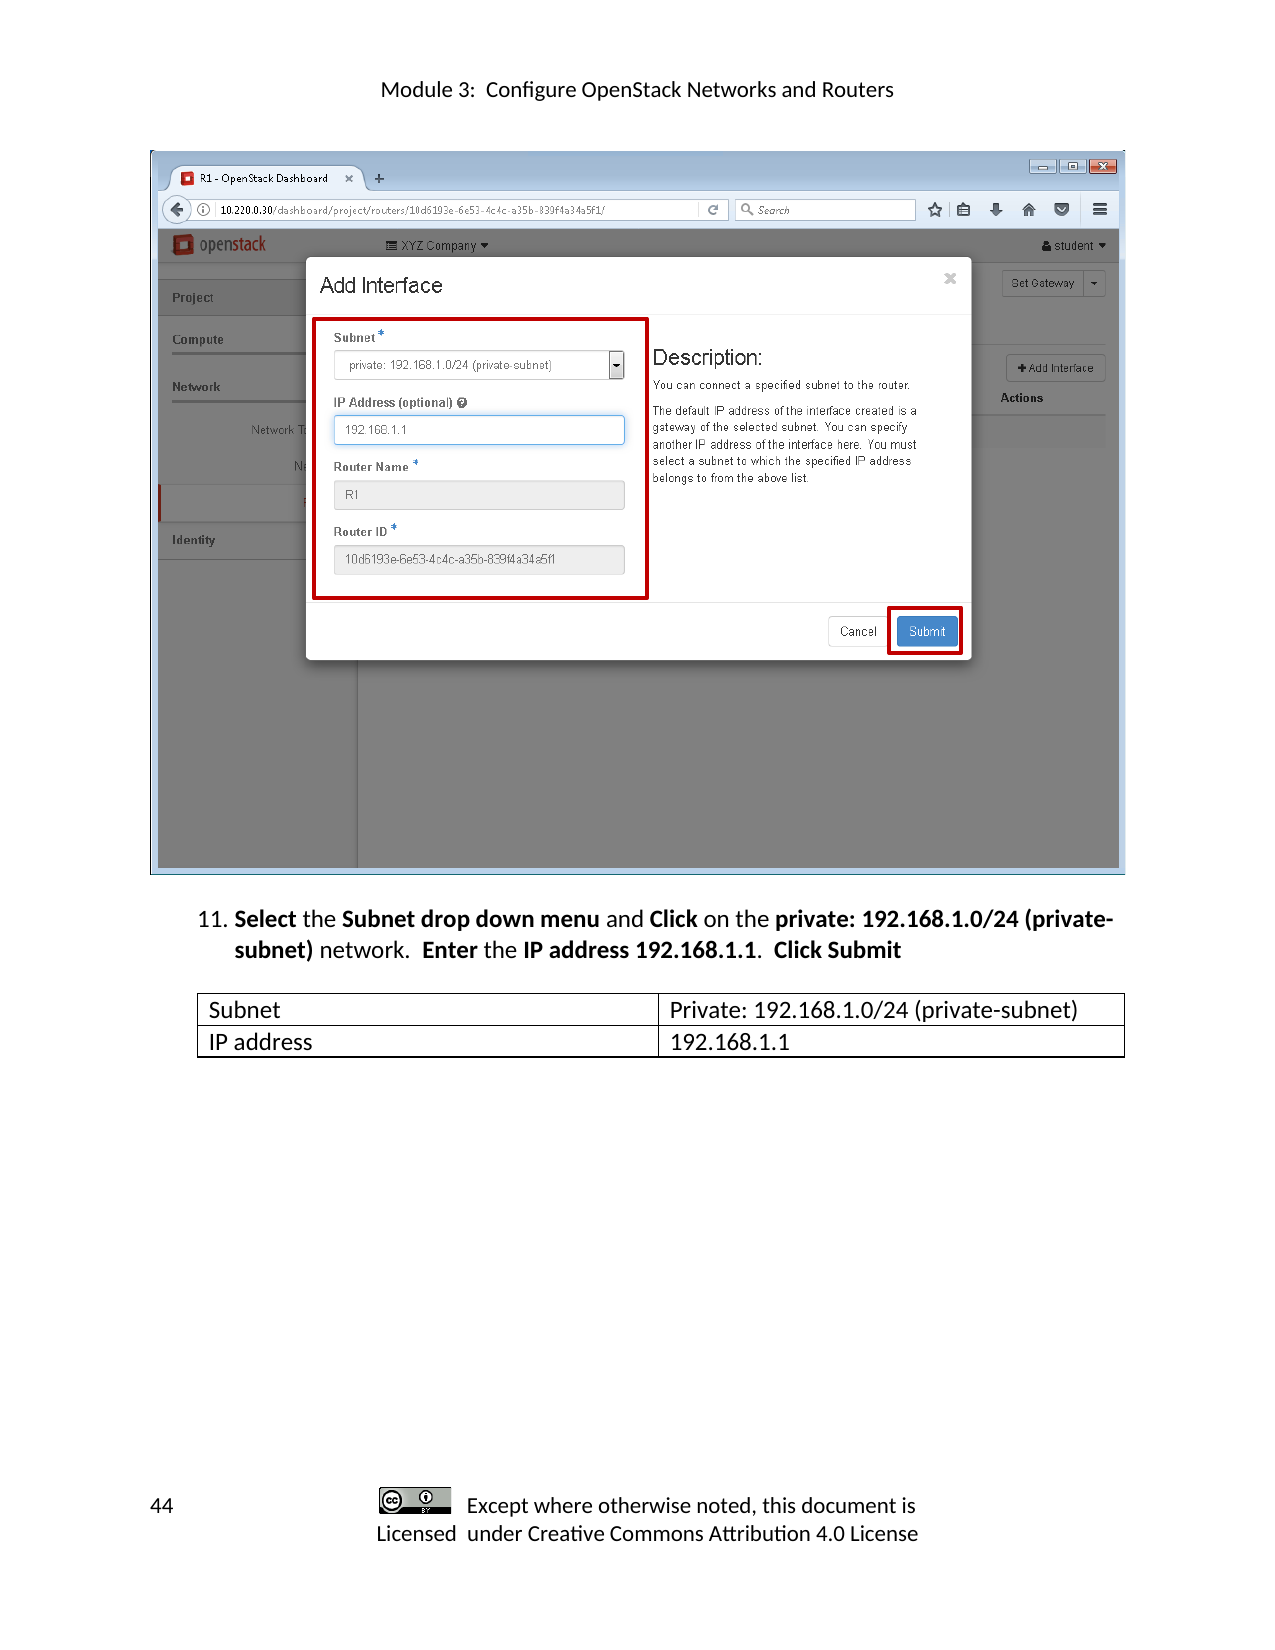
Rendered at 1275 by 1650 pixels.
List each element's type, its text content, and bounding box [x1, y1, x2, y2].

table_header Private: 192.168.1.0/24 (private-subnet) [659, 994, 1124, 1025]
picture [379, 1487, 452, 1514]
list Select the Subnet drop down menu and Click on the private: 192.168.1.0/24 (private-subnet) network. Enter the IP address 192.168.1.1. Click Submit [197, 903, 1125, 964]
table_cell IP address [198, 1026, 658, 1056]
table_header Subnet [198, 994, 658, 1025]
picture [150, 150, 1125, 875]
table_cell 192.168.1.1 [659, 1026, 1124, 1056]
